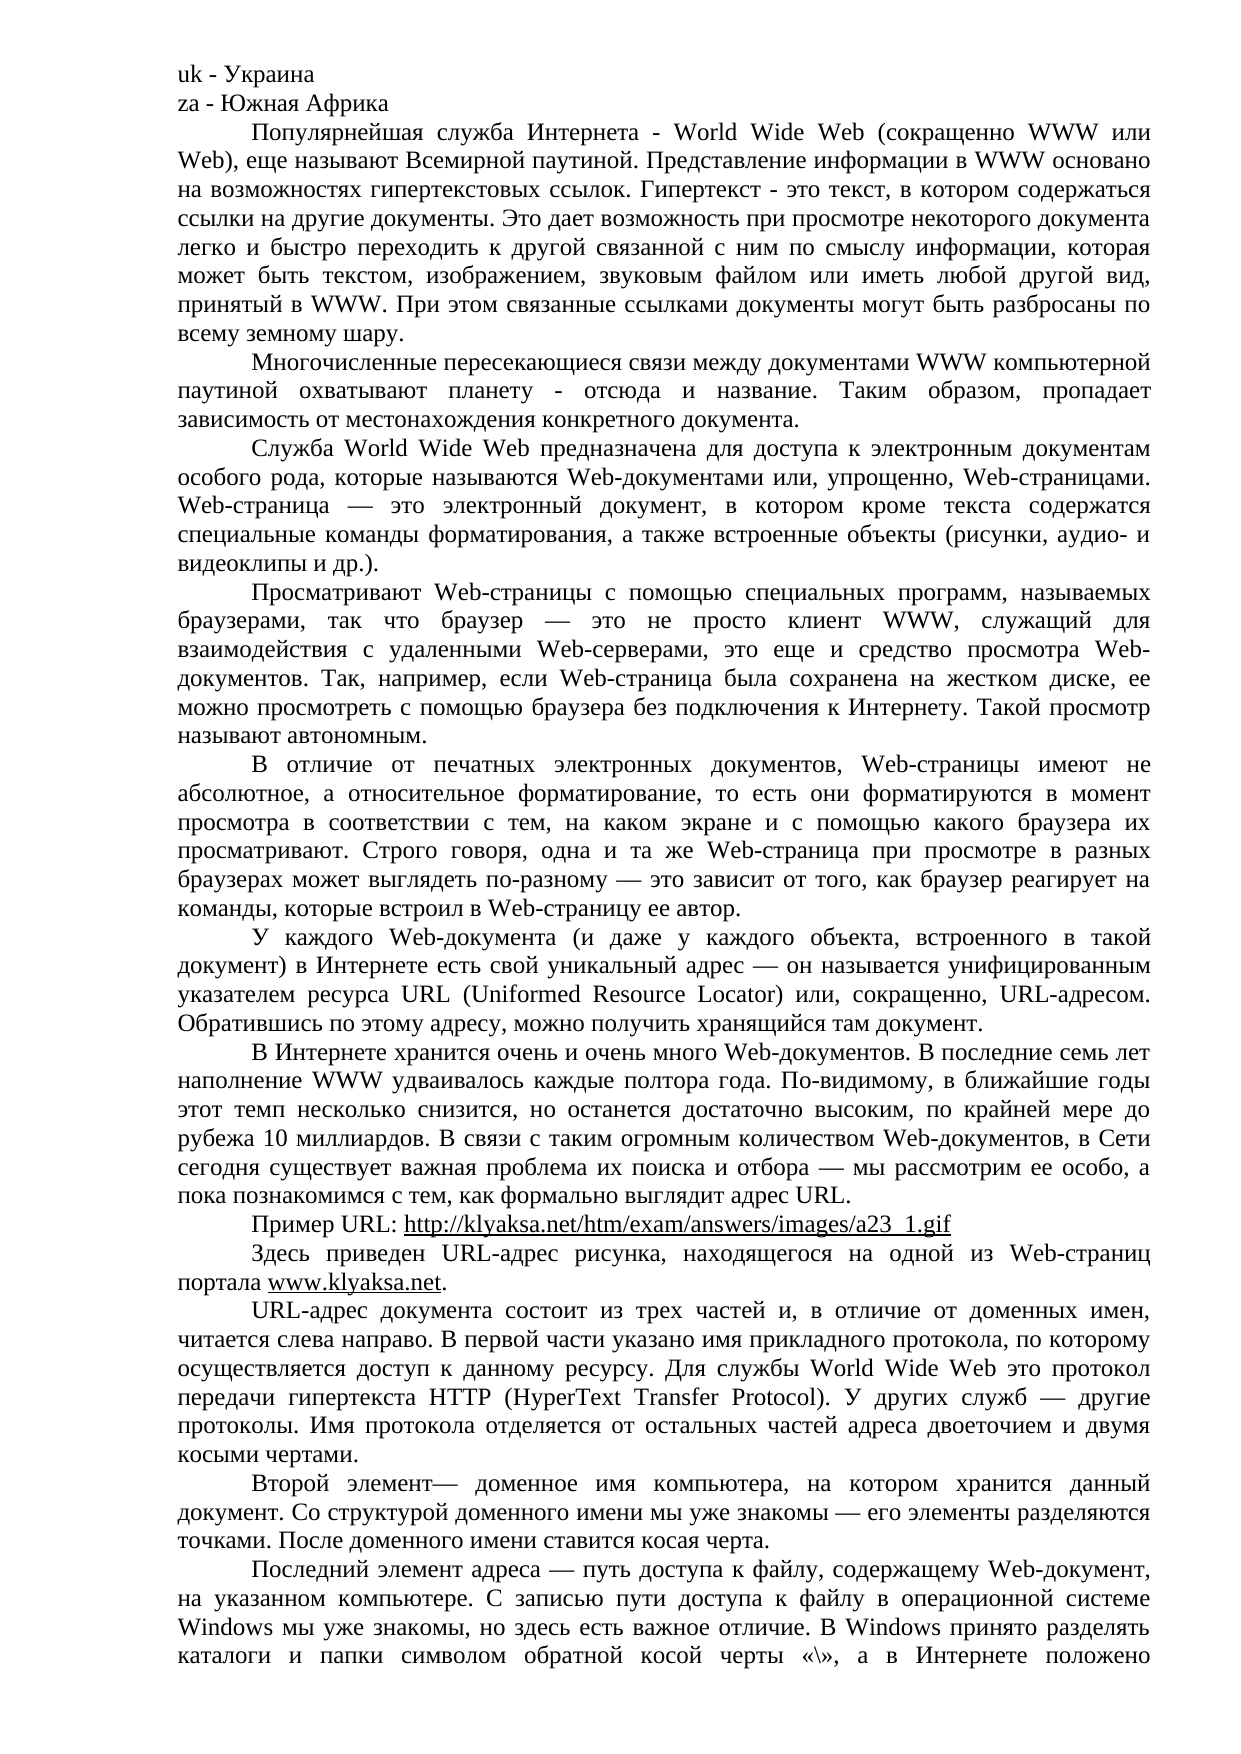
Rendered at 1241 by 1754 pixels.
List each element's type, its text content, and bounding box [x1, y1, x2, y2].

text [177, 59, 1152, 117]
text Служба World Wide Web предназначена для доступа к электронным документам особого рода, которые называются Web-документами или, упрощенно, Web-страницами. Web-страница — это электронный документ, в котором кроме текста содержатся специальные команды форматирования, а также встроенные объекты (рисунки, аудио- и видеоклипы и др.). [177, 433, 1152, 577]
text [177, 1554, 1152, 1669]
text URL-адрес документа состоит из трех частей и, в отличие от доменных имен, читается слева направо. В первой части указано имя прикладного протокола, по которому осуществляется доступ к данному ресурсу. Для службы World Wide Web это протокол передачи гипертекста HTTP (HyperText Transfer Protocol). У других служб — другие протоколы. Имя протокола отделяется от остальных частей адреса двоеточием и двумя косыми чертами. [177, 1295, 1152, 1468]
text Просматривают Web-страницы с помощью специальных программ, называемых браузерами, так что браузер — это не просто клиент WWW, служащий для взаимодействия с удаленными Web-серверами, это еще и средство просмотра Web-документов. Так, например, если Web-страница была сохранена на жестком диске, ее можно просмотреть с помощью браузера без подключения к Интернету. Такой просмотр называют автономным. [177, 577, 1152, 749]
text Второй элемент— доменное имя компьютера, на котором хранится данный документ. Со структурой доменного имени мы уже знакомы — его элементы разделяются точками. После доменного имени ставится косая черта. [177, 1468, 1152, 1554]
text Популярнейшая служба Интернета - World Wide Web (сокращенно WWW или Web), еще называют Всемирной паутиной. Представление информации в WWW основано на возможностях гипертекстовых ссылок. Гипертекст - это текст, в котором содержаться ссылки на другие документы. Это дает возможность при просмотре некоторого документа легко и быстро переходить к другой связанной с ним по смыслу информации, которая может быть текстом, изображением, звуковым файлом или иметь любой другой вид, принятый в WWW. При этом связанные ссылками документы могут быть разбросаны по всему земному шару. [177, 117, 1152, 347]
text У каждого Web-документа (и даже у каждого объекта, встроенного в такой документ) в Интернете есть свой уникальный адрес — он называется унифицированным указателем ресурса URL (Uniformed Resource Locator) или, сокращенно, URL-адресом. Обратившись по этому адресу, можно получить хранящийся там документ. [177, 922, 1152, 1037]
text Многочисленные пересекающиеся связи между документами WWW компьютерной паутиной охватывают планету - отсюда и название. Таким образом, пропадает зависимость от местонахождения конкретного документа. [177, 347, 1152, 433]
text В Интернете хранится очень и очень много Web-документов. В последние семь лет наполнение WWW удваивалось каждые полтора года. По-видимому, в ближайшие годы этот темп несколько снизится, но останется достаточно высоким, по крайней мере до рубежа 10 миллиардов. В связи с таким огромным количеством Web-документов, в Сети сегодня существует важная проблема их поиска и отбора — мы рассмотрим ее особо, а пока познакомимся с тем, как формально выглядит адрес URL. [177, 1037, 1152, 1209]
text Здесь приведен URL-адрес рисунка, находящегося на одной из Web-страниц портала www.klyaksa.net. [177, 1238, 1152, 1295]
text Пример URL: http://klyaksa.net/htm/exam/answers/images/a23_1.gif [177, 1209, 1152, 1238]
text В отличие от печатных электронных документов, Web-страницы имеют не абсолютное, а относительное форматирование, то есть они форматируются в момент просмотра в соответствии с тем, на каком экране и с помощью какого браузера их просматривают. Строго говоря, одна и та же Web-страница при просмотре в разных браузерах может выглядеть по-разному — это зависит от того, как браузер реагирует на команды, которые встроил в Web-страницу ее автор. [177, 749, 1152, 922]
